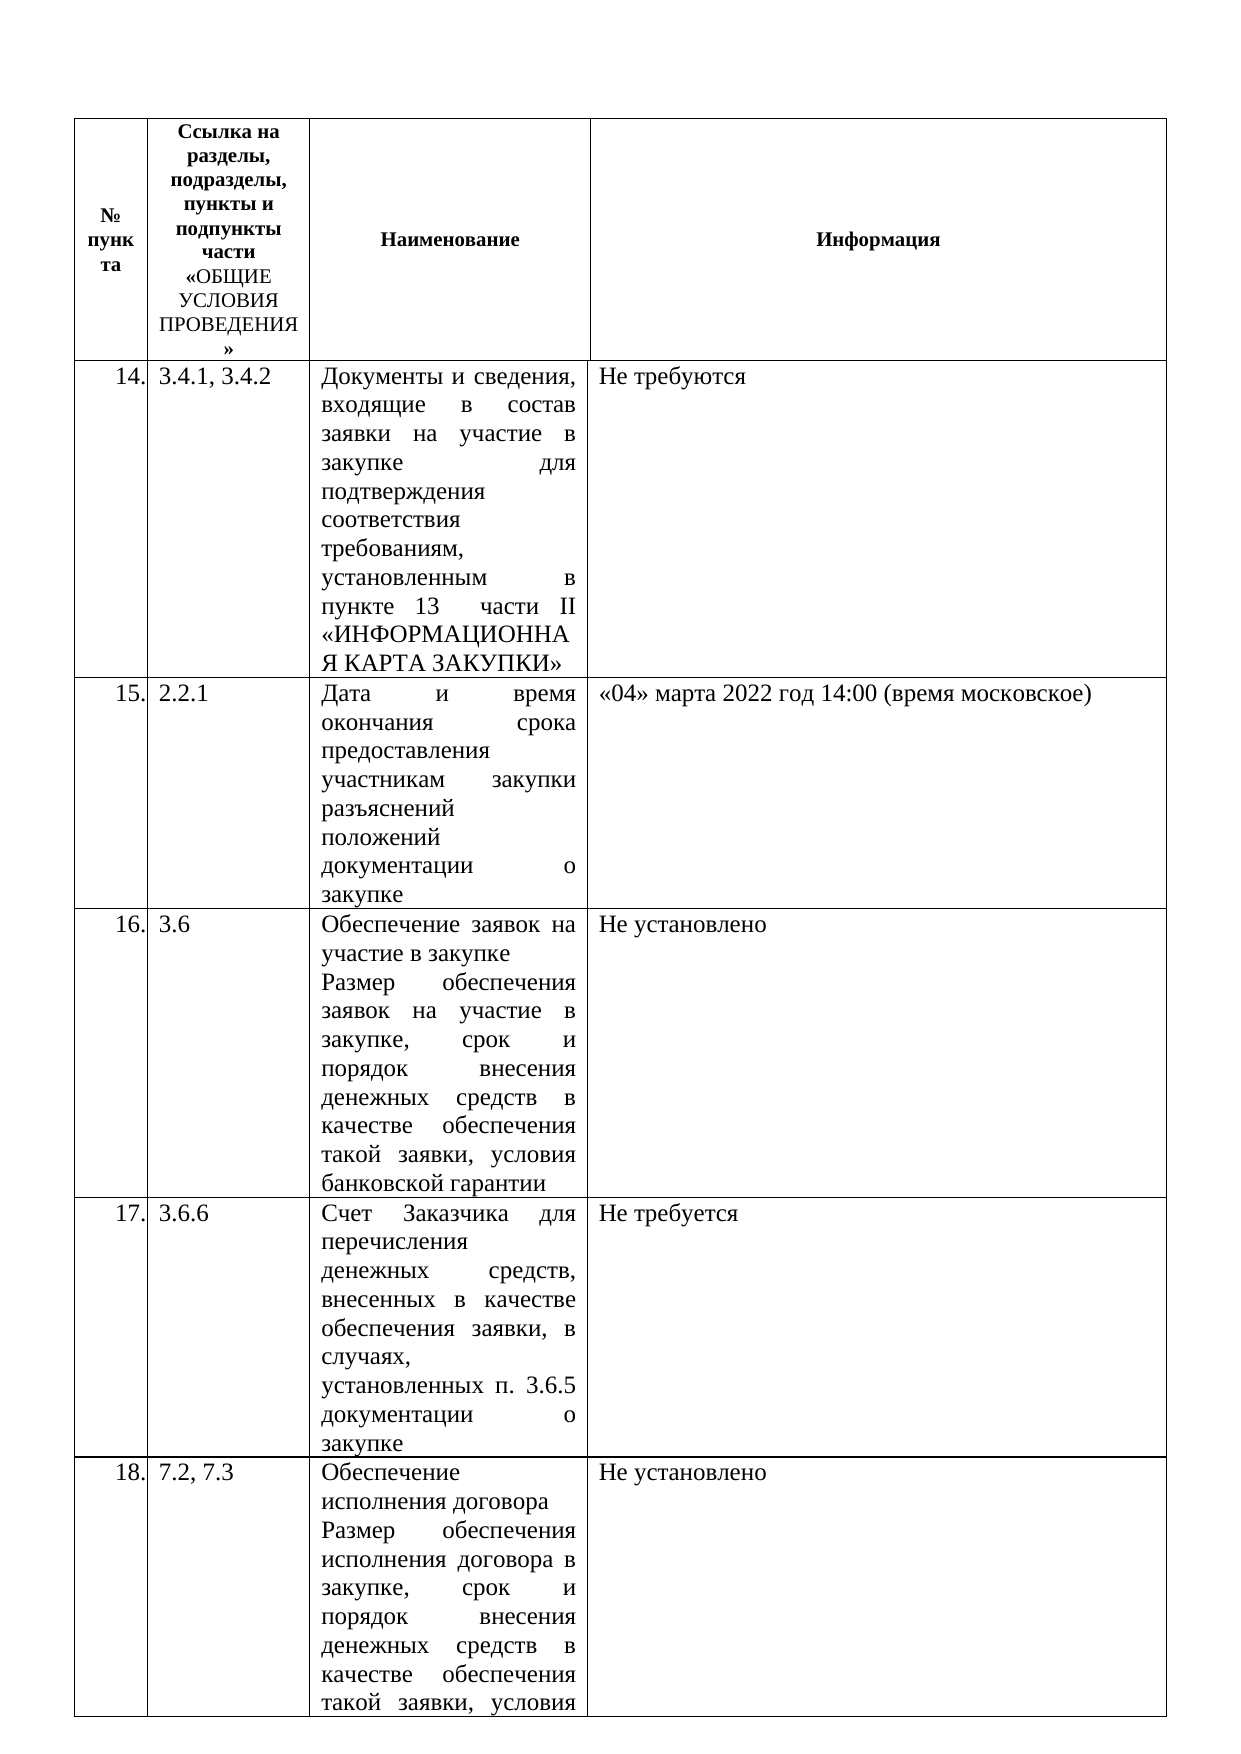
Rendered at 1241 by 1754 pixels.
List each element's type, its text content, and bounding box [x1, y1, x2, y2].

table_cell [75, 1198, 147, 1456]
table_cell «04» марта 2022 год 14:00 (время московское) [588, 678, 1166, 908]
table_cell 3.6.6 [148, 1198, 309, 1456]
table_cell Счет Заказчика для перечисления денежных средств, внесенных в качестве обеспечения заявки, в случаях, установленных п. 3.6.5 документации о закупке [310, 1198, 587, 1456]
table_cell 3.4.1, 3.4.2 [148, 361, 309, 677]
table_cell 7.2, 7.3 [148, 1458, 309, 1716]
table_cell Дата и время окончания срока предоставления участникам закупки разъяснений положений документации о закупке [310, 678, 587, 908]
table_cell 2.2.1 [148, 678, 309, 908]
table_header Наименование [310, 119, 590, 360]
table_cell Не установлено [588, 1458, 1166, 1716]
table_header Ссылка на разделы, подразделы, пункты и подпункты части «ОБЩИЕ УСЛОВИЯ ПРОВЕДЕНИЯ » [148, 119, 309, 360]
table_cell Документы и сведения, входящие в состав заявки на участие в закупке для подтверждения соответствия требованиям, установленным в пункте 13 части II «ИНФОРМАЦИОННАЯ КАРТА ЗАКУПКИ» [310, 361, 587, 677]
table_cell [75, 1458, 147, 1716]
table_header Информация [591, 119, 1166, 360]
table_header № пункта [75, 119, 147, 360]
table_cell [75, 361, 147, 677]
table_cell [75, 678, 147, 908]
table_cell 3.6 [148, 909, 309, 1197]
table_cell Не требуется [588, 1198, 1166, 1456]
table_cell Не требуются [588, 361, 1166, 677]
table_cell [310, 1458, 587, 1716]
table_cell Не установлено [588, 909, 1166, 1197]
table_cell Обеспечение заявок на участие в закупке Размер обеспечения заявок на участие в закупке, срок и порядок внесения денежных средств в качестве обеспечения такой заявки, условия банковской гарантии [310, 909, 587, 1197]
table_cell [75, 909, 147, 1197]
